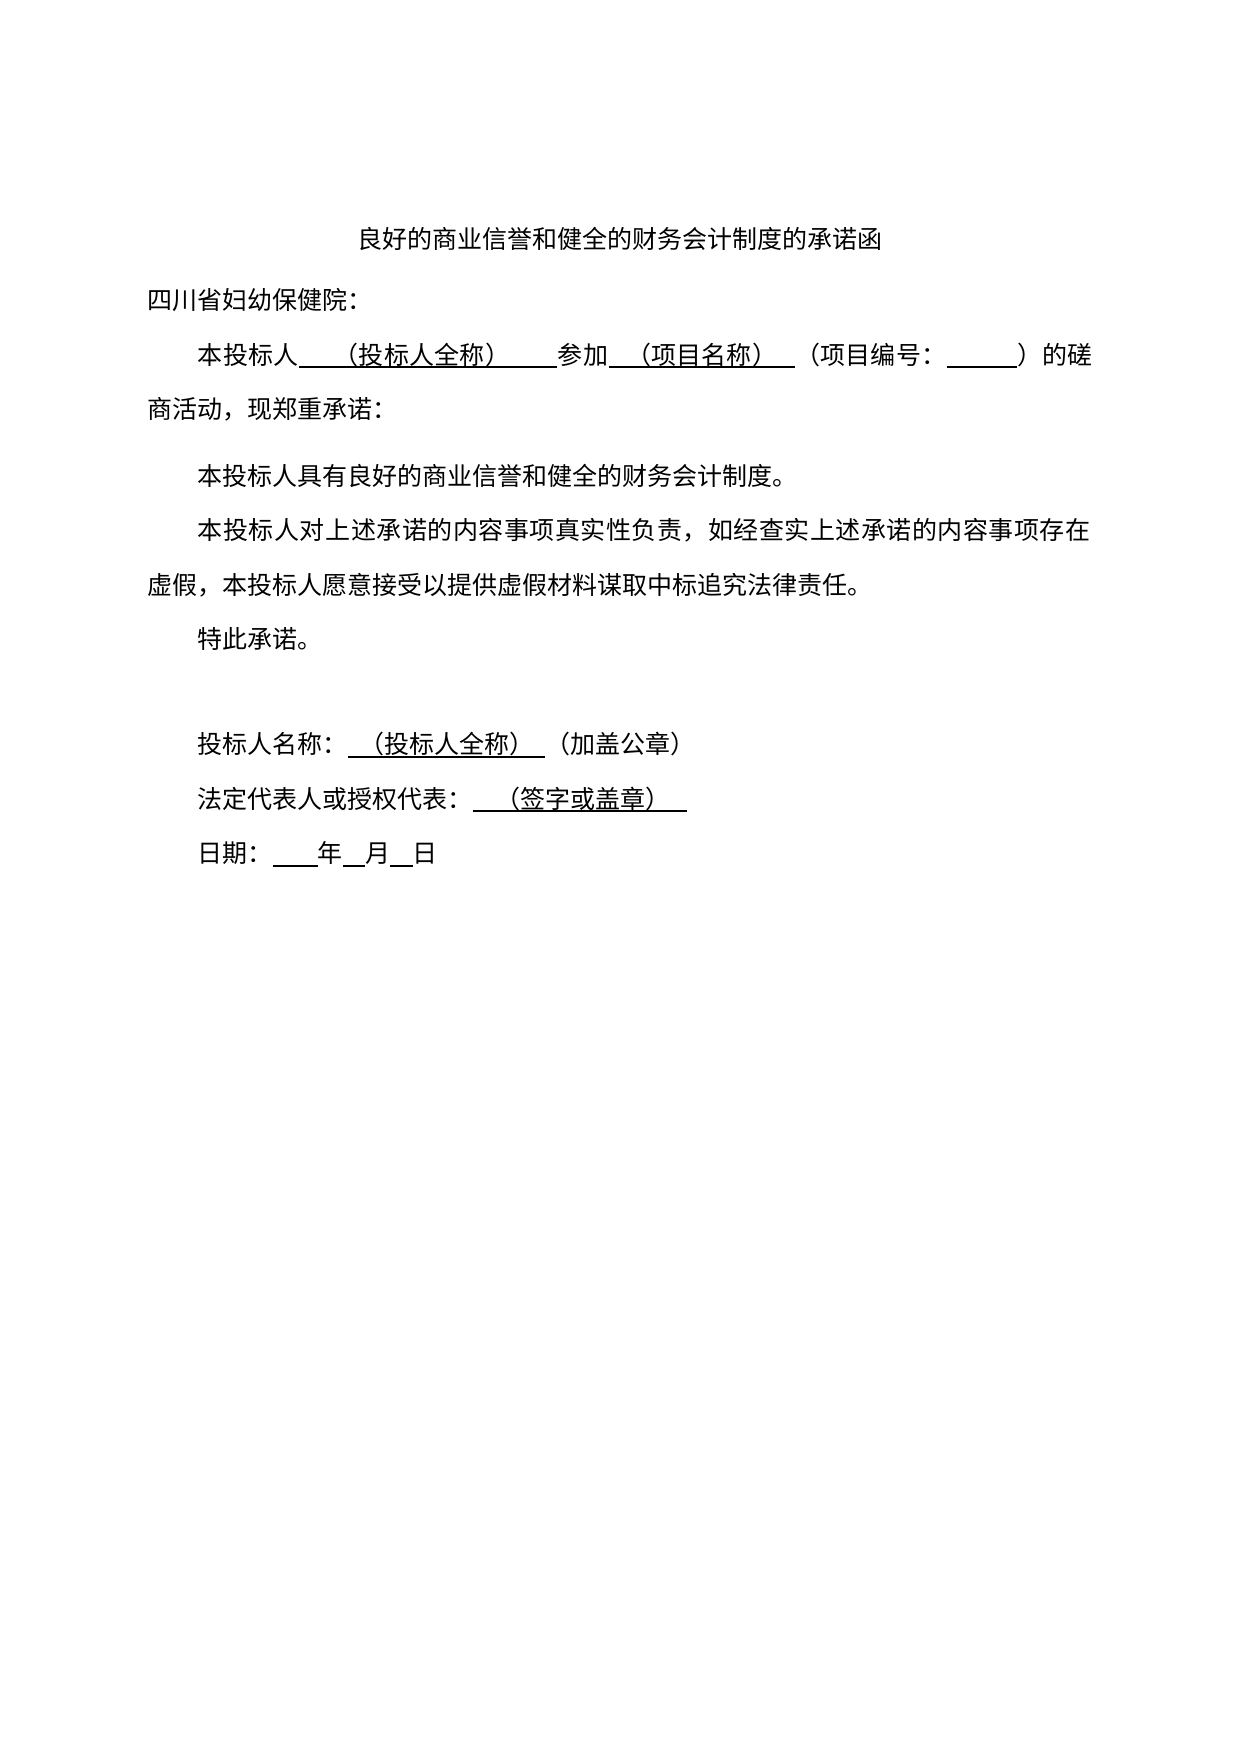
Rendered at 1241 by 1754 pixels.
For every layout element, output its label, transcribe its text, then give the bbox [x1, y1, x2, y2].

text 日期： 年 月 日 [148, 834, 1093, 870]
text 投标人名称： （投标人全称） （加盖公章） [148, 725, 1093, 761]
text 特此承诺。 [148, 619, 1093, 656]
text 本投标人对上述承诺的内容事项真实性负责，如经查实上述承诺的内容事项存在虚假，本投标人愿意接受以提供虚假材料谋取中标追究法律责任。 [148, 511, 1093, 601]
text 本投标人 （投标人全称） 参加 （项目名称） （项目编号： ）的磋商活动，现郑重承诺： [148, 335, 1093, 426]
text 法定代表人或授权代表： （签字或盖章） [148, 779, 1093, 816]
text 本投标人具有良好的商业信誉和健全的财务会计制度。 [148, 456, 1093, 493]
text 四川省妇幼保健院： [148, 281, 1093, 317]
text 良好的商业信誉和健全的财务会计制度的承诺函 [148, 219, 1093, 256]
